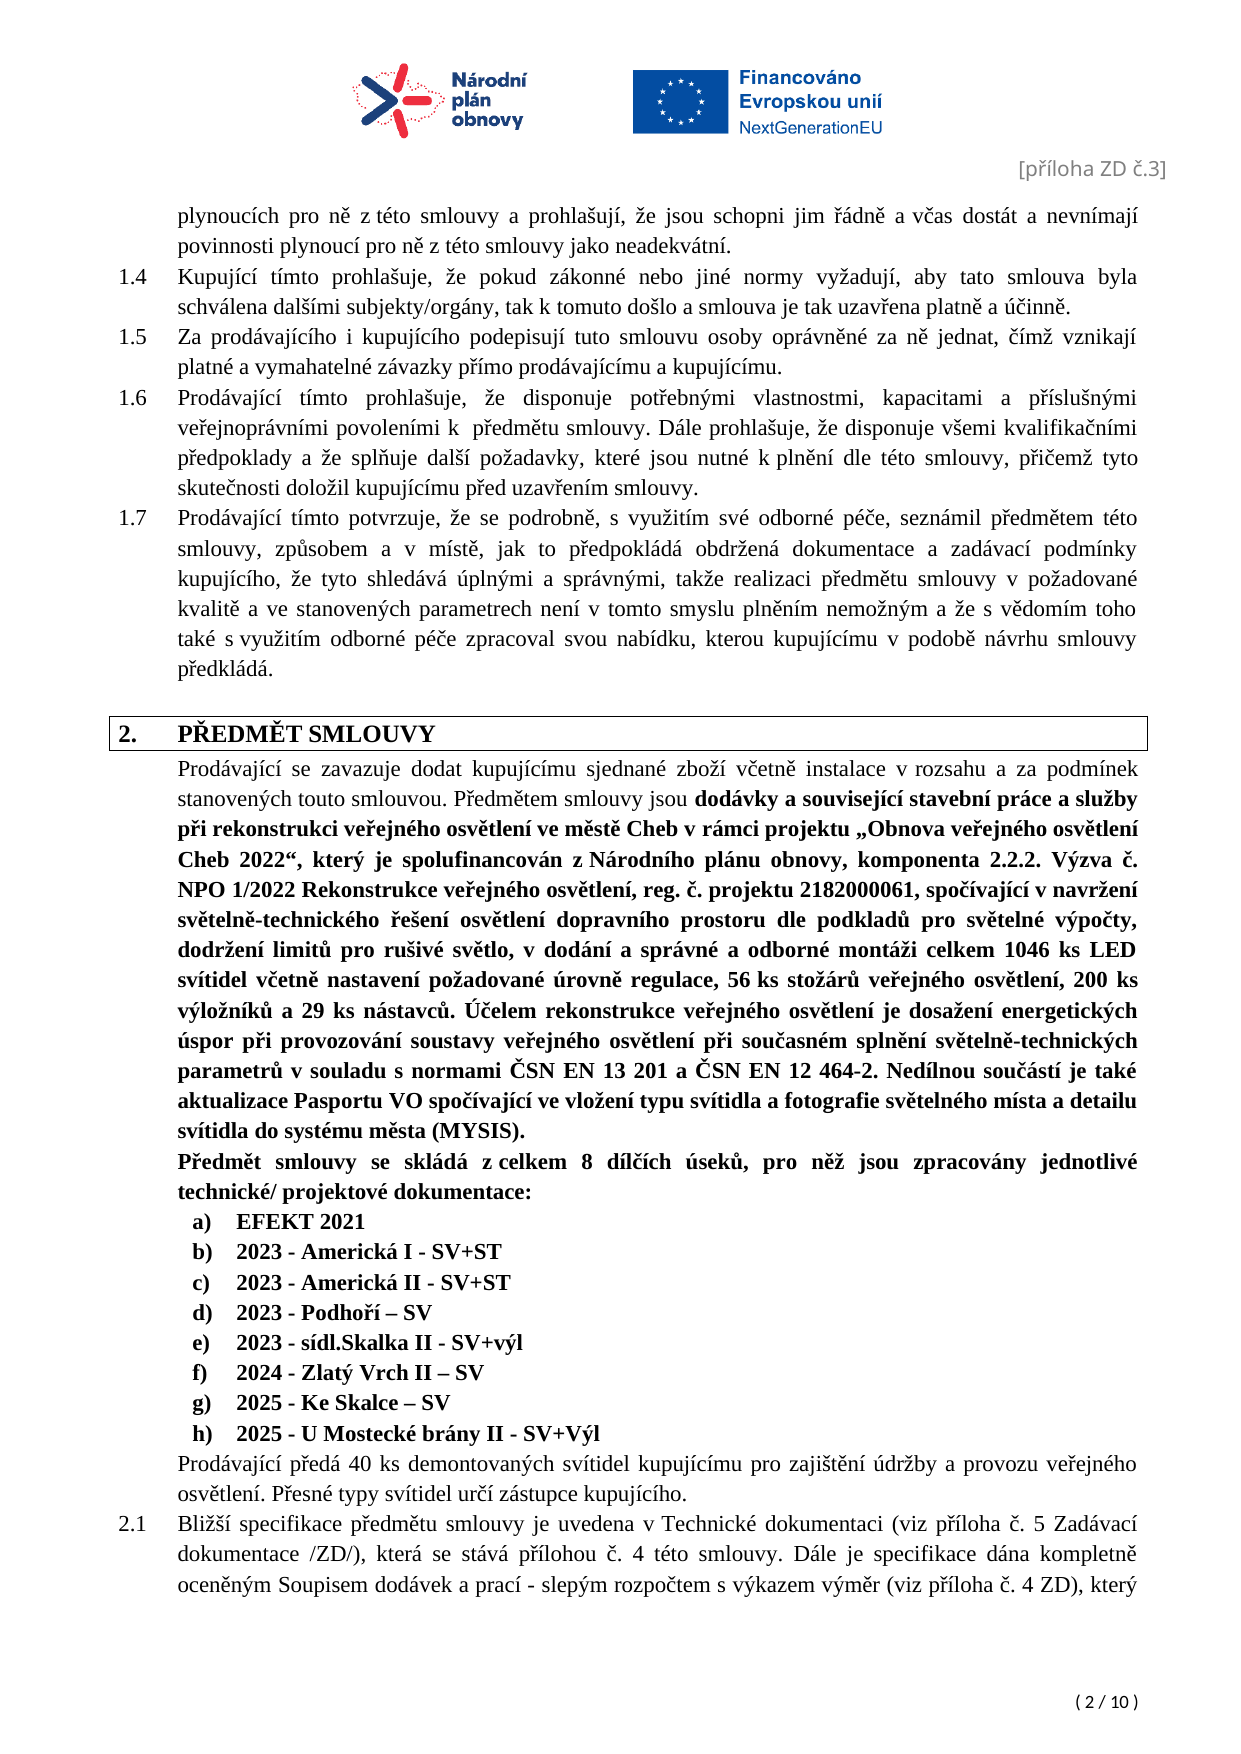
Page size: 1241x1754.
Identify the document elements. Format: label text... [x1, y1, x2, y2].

list Prodávající předá 40 ks demontovaných svítidel kupujícímu pro zajištění údržby a provozu veřejného osvětlení. Přesné typy svítidel určí zástupce kupujícího. [177, 1450, 1138, 1506]
subtitle PŘEDMĚT SMLOUVY [110, 717, 1147, 750]
picture [624, 64, 899, 138]
text Prodávající tímto potvrzuje, že se podrobně, s využitím své odborné péče, seznámil předmětem této smlouvy, způsobem a v místě, jak to předpokládá obdržená dokumentace a zadávací podmínky kupujícího, že tyto shledává úplnými a správnými, takže realizaci předmětu smlouvy v požadované kvalitě a ve stanovených parametrech není v tomto smyslu plněním nemožným a že s vědomím toho také s využitím odborné péče zpracoval svou nabídku, kterou kupujícímu v podobě návrhu smlouvy předkládá. [118, 504, 1138, 682]
list g) 2025 - Ke Skalce – SV [192, 1389, 1138, 1416]
list b) 2023 - Americká I - SV+ST [192, 1238, 1138, 1265]
picture [341, 55, 543, 147]
text Prodávající tímto prohlašuje, že disponuje potřebnými vlastnostmi, kapacitami a příslušnými veřejnoprávními povoleními k předmětu smlouvy. Dále prohlašuje, že disponuje všemi kvalifikačními předpoklady a že splňuje další požadavky, které jsou nutné k plnění dle této smlouvy, přičemž tyto skutečnosti doložil kupujícímu před uzavřením smlouvy. [118, 383, 1138, 501]
list h) 2025 - U Mostecké brány II - SV+Výl [192, 1420, 1138, 1446]
list c) 2023 - Americká II - SV+ST [192, 1269, 1138, 1295]
text Kupující tímto prohlašuje, že pokud zákonné nebo jiné normy vyžadují, aby tato smlouva byla schválena dalšími subjekty/orgány, tak k tomuto došlo a smlouva je tak uzavřena platně a účinně. [118, 263, 1138, 319]
list d) 2023 - Podhoří – SV [192, 1299, 1138, 1325]
list Předmět smlouvy se skládá z celkem 8 dílčích úseků, pro něž jsou zpracovány jednotlivé technické/ projektové dokumentace: [177, 1148, 1138, 1204]
list e) 2023 - sídl.Skalka II - SV+výl [192, 1329, 1138, 1355]
list Prodávající se zavazuje dodat kupujícímu sjednané zboží včetně instalace v rozsahu a za podmínek stanovených touto smlouvou. Předmětem smlouvy jsou dodávky a související stavební práce a služby při rekonstrukci veřejného osvětlení ve městě Cheb v rámci projektu „Obnova veřejného osvětlení Cheb 2022“, který je spolufinancován z Národního plánu obnovy, komponenta 2.2.2. Výzva č. NPO 1/2022 Rekonstrukce veřejného osvětlení, reg. č. projektu 2182000061, spočívající v navržení světelně-technického řešení osvětlení dopravního prostoru dle podkladů pro světelné výpočty, dodržení limitů pro rušivé světlo, v dodání a správné a odborné montáži celkem 1046 ks LED svítidel včetně nastavení požadované úrovně regulace, 56 ks stožárů veřejného osvětlení, 200 ks výložníků a 29 ks nástavců. Účelem rekonstrukce veřejného osvětlení je dosažení energetických úspor při provozování soustavy veřejného osvětlení při současném splnění světelně-technických parametrů v souladu s normami ČSN EN 13 201 a ČSN EN 12 464-2. Nedílnou součástí je také aktualizace Pasportu VO spočívající ve vložení typu svítidla a fotografie světelného místa a detailu svítidla do systému města (MYSIS). [177, 755, 1138, 1144]
text Za prodávajícího i kupujícího podepisují tuto smlouvu osoby oprávněné za ně jednat, čímž vznikají platné a vymahatelné závazky přímo prodávajícímu a kupujícímu. [118, 323, 1138, 380]
list a) EFEKT 2021 [192, 1208, 1138, 1234]
list f) 2024 - Zlatý Vrch II – SV [192, 1359, 1138, 1386]
